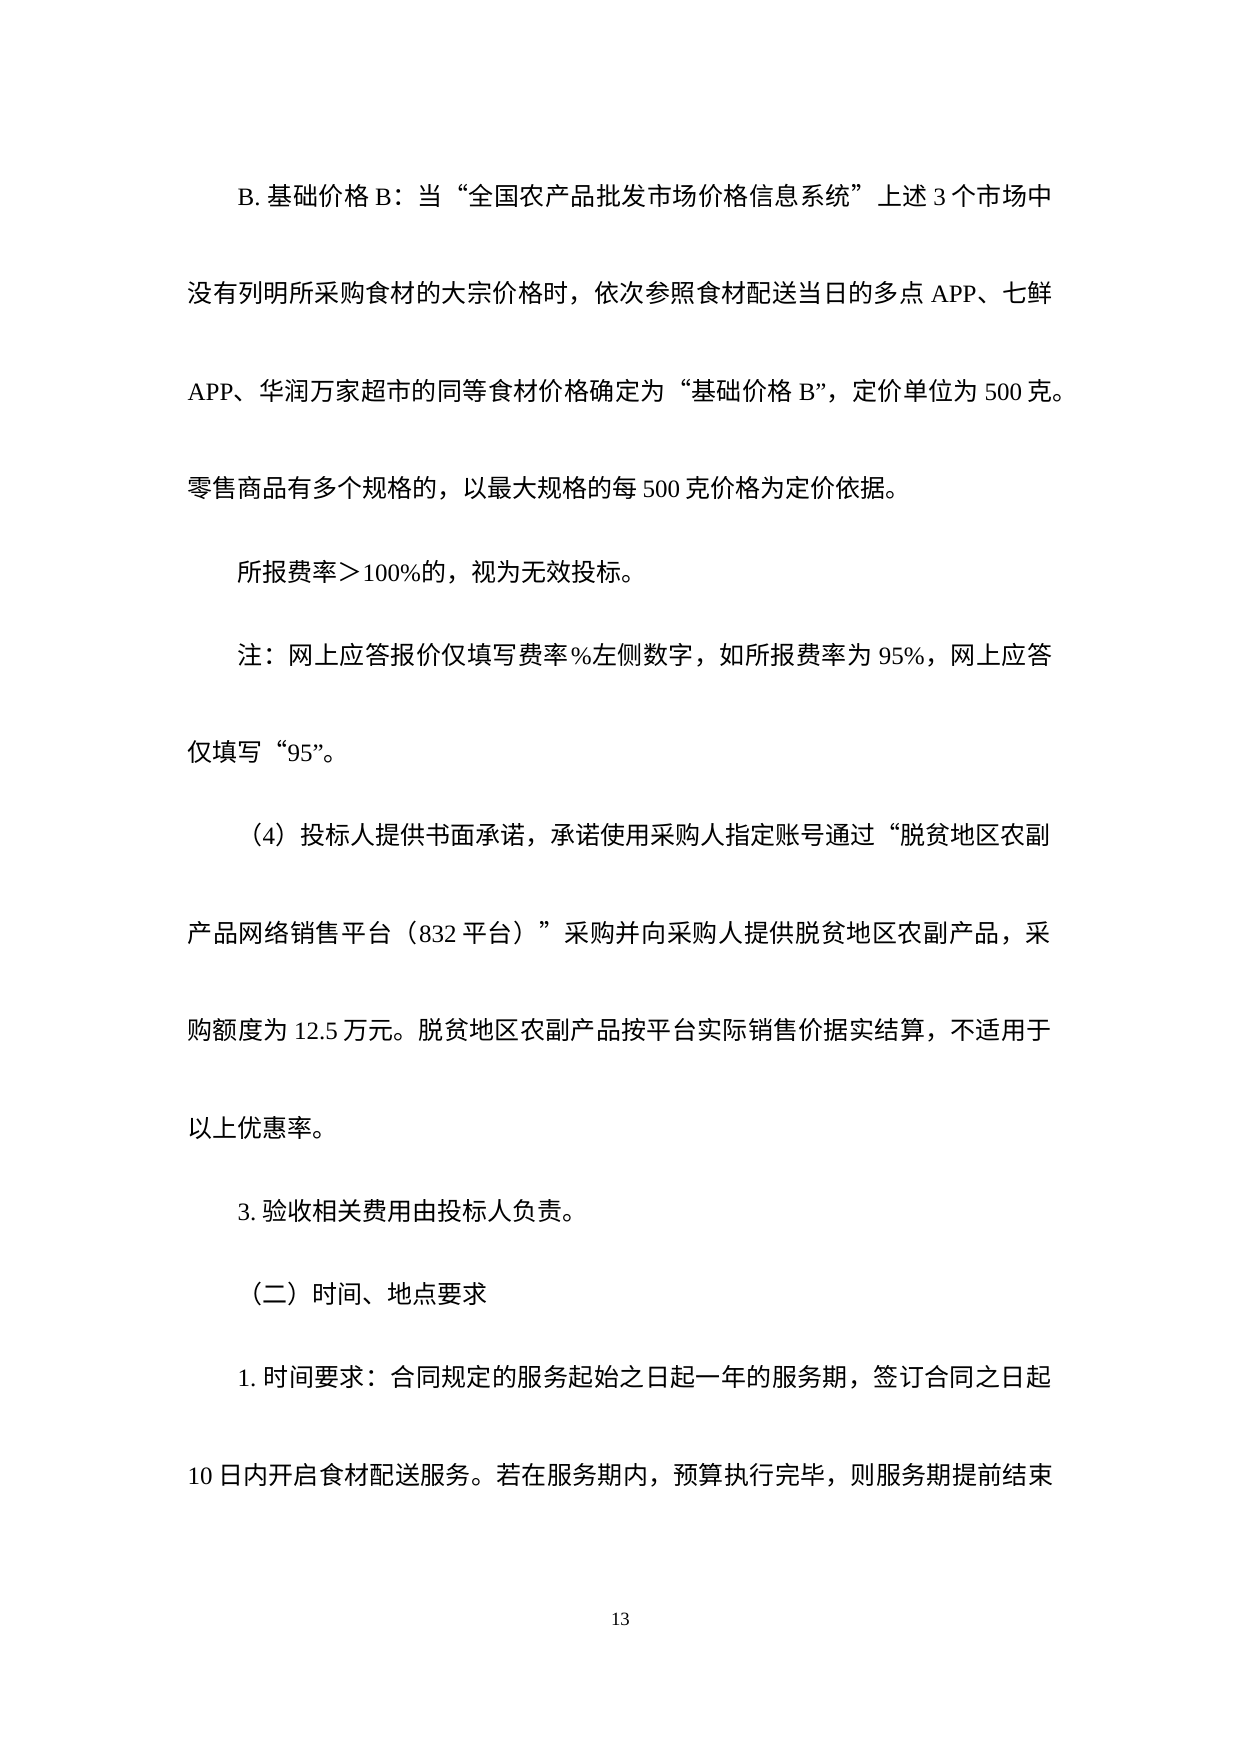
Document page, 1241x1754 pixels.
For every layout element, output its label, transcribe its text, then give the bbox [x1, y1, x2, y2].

text B. 基础价格B：当“全国农产品批发市场价格信息系统”上述3个市场中没有列明所采购食材的大宗价格时，依次参照食材配送当日的多点APP、七鲜APP、华润万家超市的同等食材价格确定为“基础价格B”，定价单位为500克。零售商品有多个规格的，以最大规格的每500克价格为定价依据。 [187, 162, 1053, 519]
text 3. 验收相关费用由投标人负责。 [187, 1177, 1053, 1242]
text 所报费率＞100%的，视为无效投标。 [187, 538, 1053, 603]
text 注：网上应答报价仅填写费率%左侧数字，如所报费率为95%，网上应答仅填写“95”。 [187, 621, 1053, 783]
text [187, 1343, 1053, 1506]
text （4）投标人提供书面承诺，承诺使用采购人指定账号通过“脱贫地区农副产品网络销售平台（832平台）”采购并向采购人提供脱贫地区农副产品，采购额度为12.5万元。脱贫地区农副产品按平台实际销售价据实结算，不适用于以上优惠率。 [187, 801, 1053, 1159]
text （二）时间、地点要求 [187, 1260, 1053, 1325]
